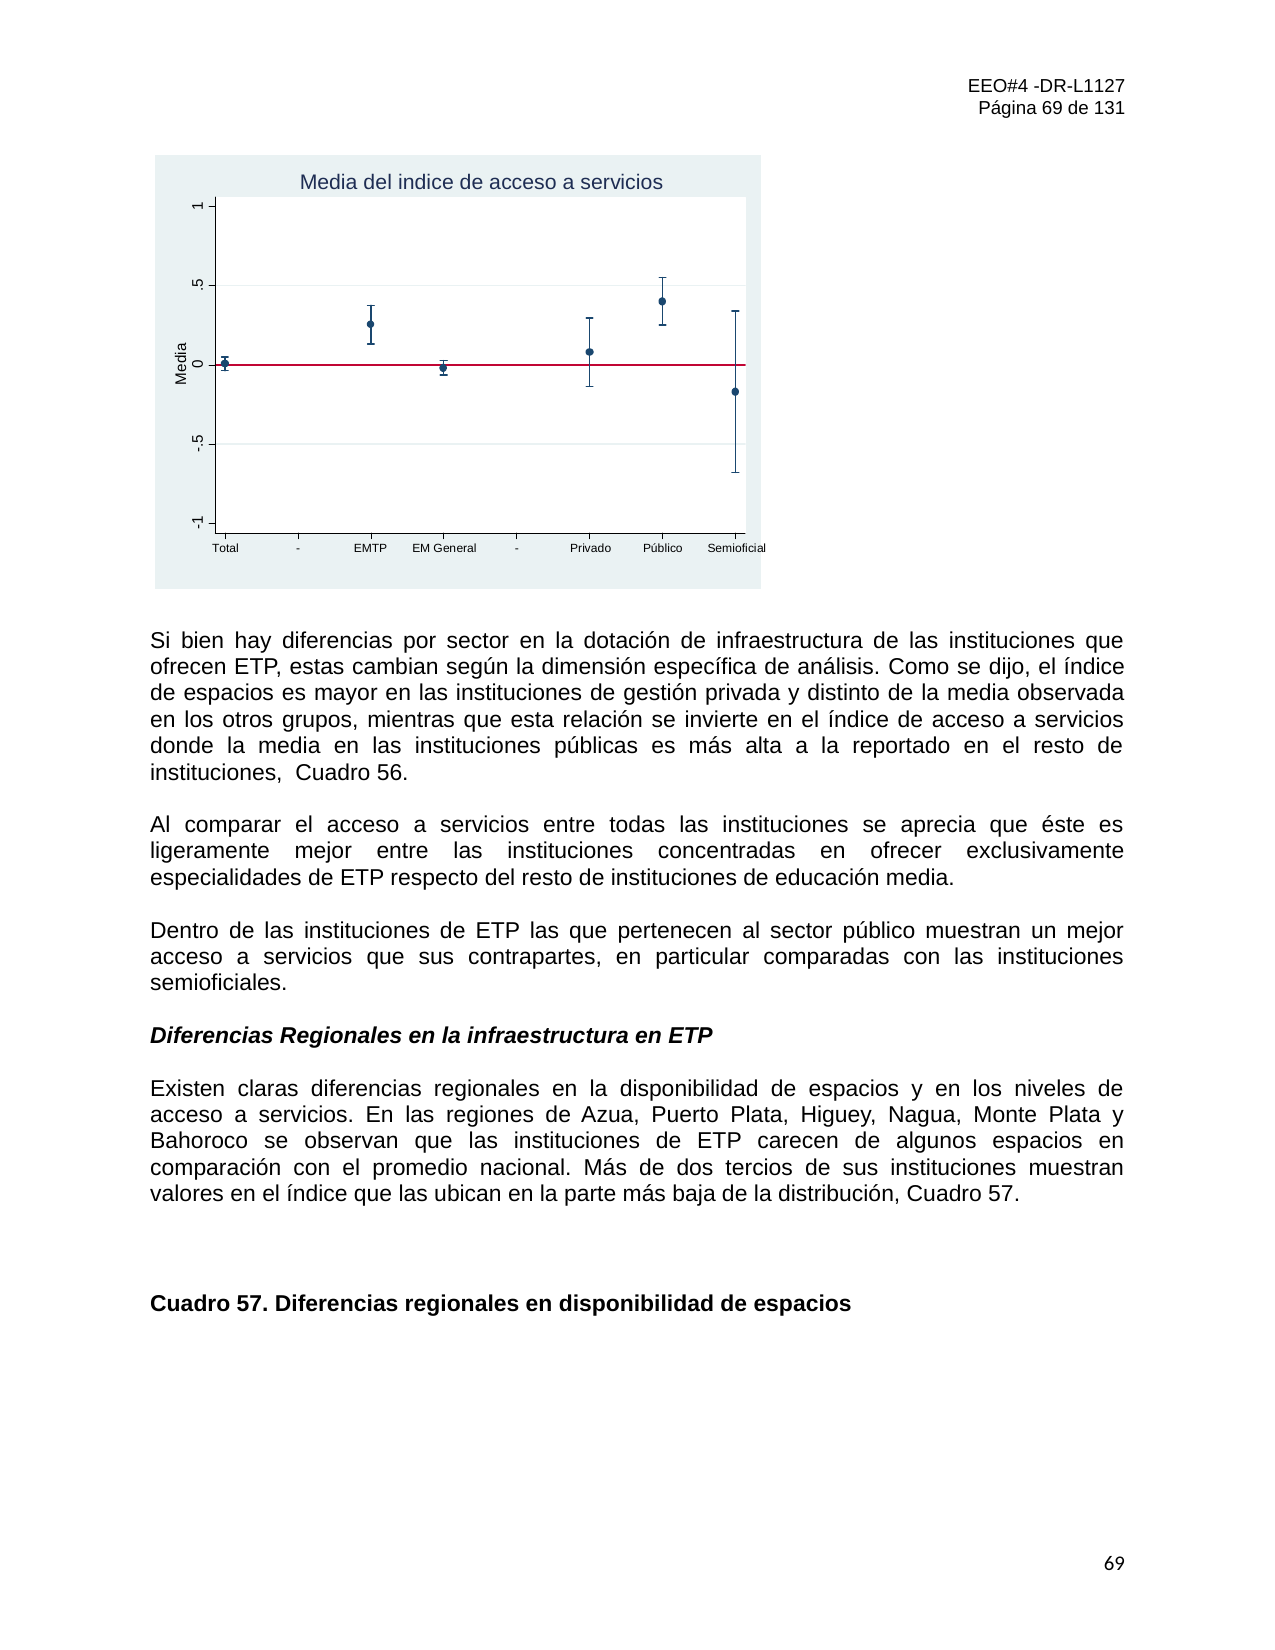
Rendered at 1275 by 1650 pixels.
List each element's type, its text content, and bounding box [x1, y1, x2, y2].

text Existen claras diferencias regionales en la disponibilidad de espacios y en los niveles de acceso a servicios. En las regiones de Azua, Puerto Plata, Higuey, Nagua, Monte Plata y Bahoroco se observan que las instituciones de ETP carecen de algunos espacios en comparación con el promedio nacional. Más de dos tercios de sus instituciones muestran valores en el índice que las ubican en la parte más baja de la distribución, Cuadro 57. [150, 1075, 1125, 1206]
text Dentro de las instituciones de ETP las que pertenecen al sector público muestran un mejor acceso a servicios que sus contrapartes, en particular comparadas con las instituciones semioficiales. [150, 917, 1125, 996]
text Al comparar el acceso a servicios entre todas las instituciones se aprecia que éste es ligeramente mejor entre las instituciones concentradas en ofrecer exclusivamente especialidades de ETP respecto del resto de instituciones de educación media. [150, 811, 1125, 890]
text Si bien hay diferencias por sector en la dotación de infraestructura de las instituciones que ofrecen ETP, estas cambian según la dimensión específica de análisis. Como se dijo, el índice de espacios es mayor en las instituciones de gestión privada y distinto de la media observada en los otros grupos, mientras que esta relación se invierte en el índice de acceso a servicios donde la media en las instituciones públicas es más alta a la reportado en el resto de instituciones, Cuadro 56. [150, 627, 1125, 785]
text Cuadro 57. Diferencias regionales en disponibilidad de espacios [150, 1290, 1125, 1316]
subtitle Diferencias Regionales en la infraestructura en ETP [150, 1022, 1125, 1048]
